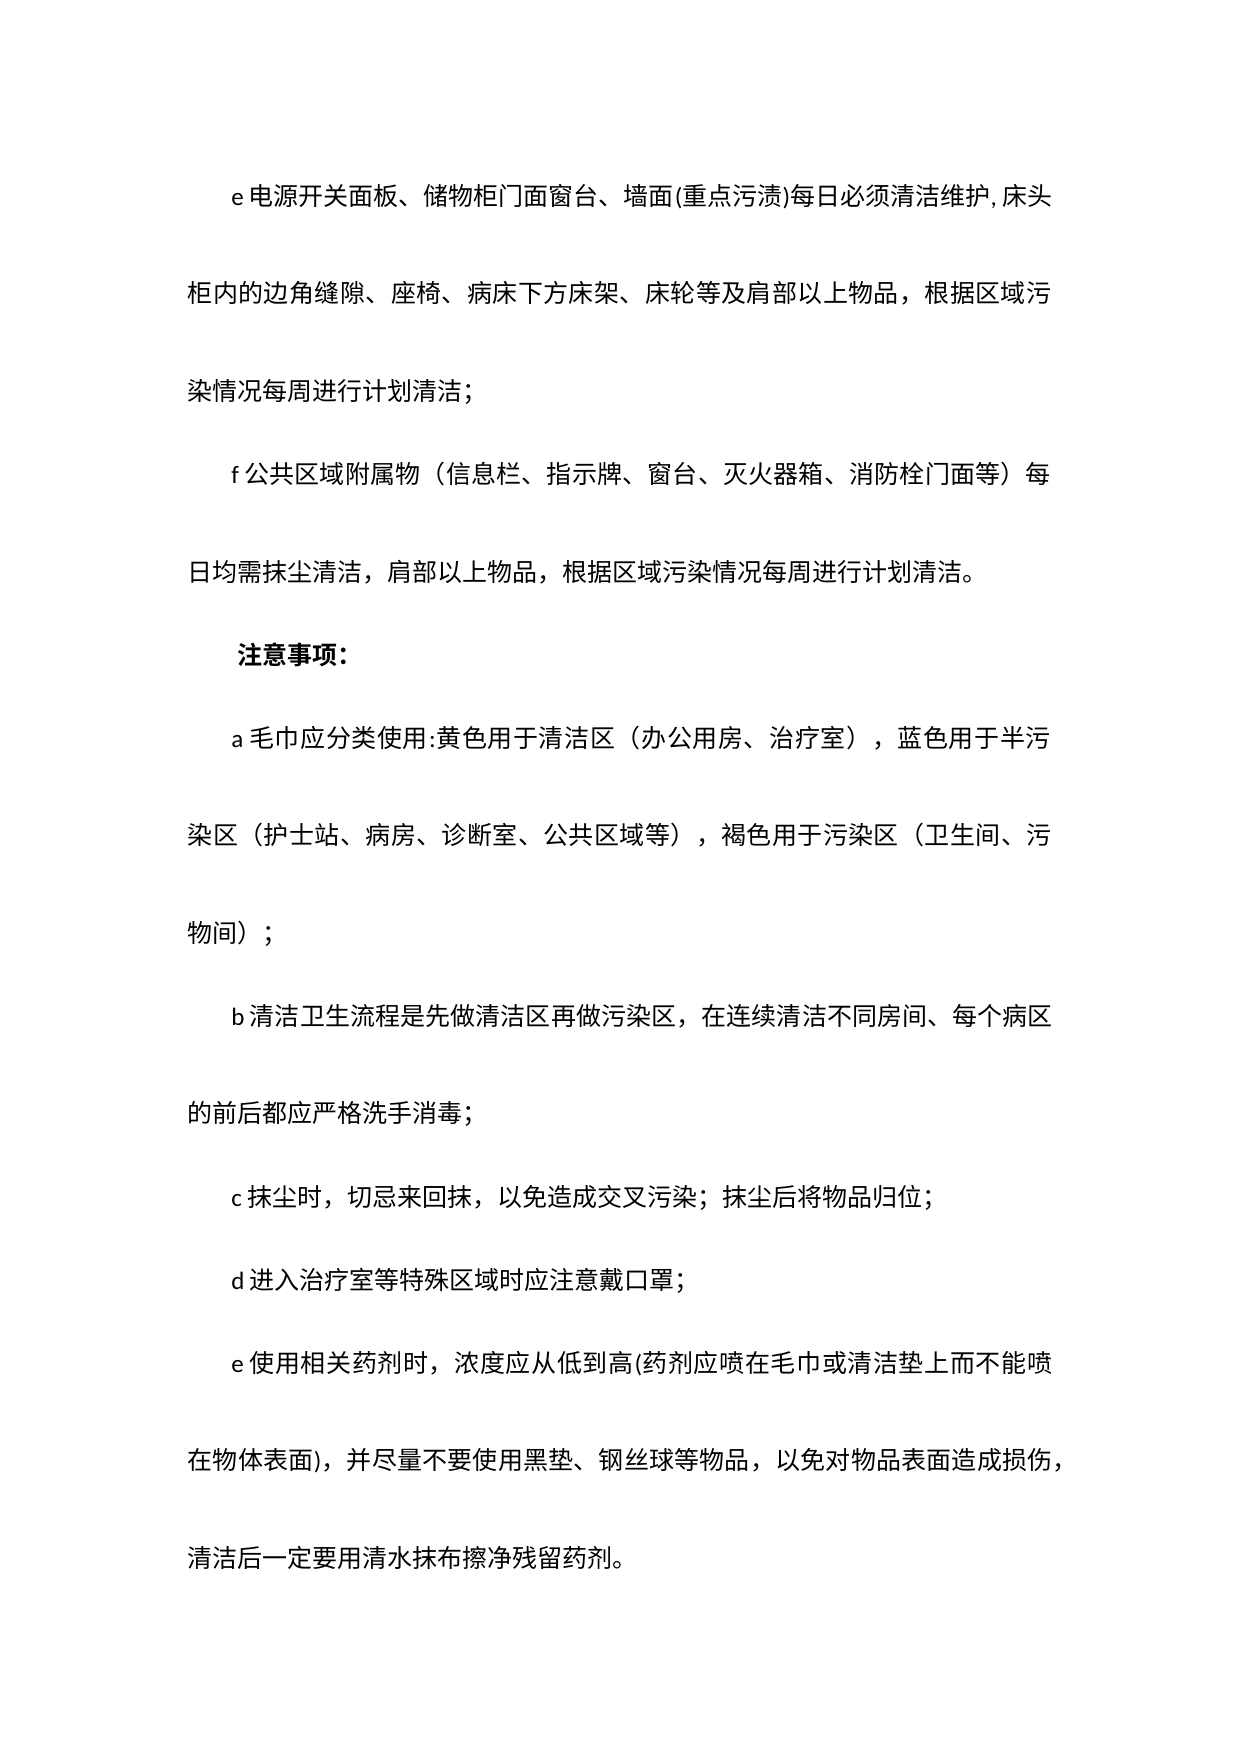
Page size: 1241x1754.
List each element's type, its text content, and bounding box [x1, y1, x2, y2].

text f公共区域附属物（信息栏、指示牌、窗台、灭火器箱、消防栓门面等）每日均需抹尘清洁，肩部以上物品，根据区域污染情况每周进行计划清洁。 [187, 440, 1053, 603]
text e使用相关药剂时，浓度应从低到高(药剂应喷在毛巾或清洁垫上而不能喷在物体表面)，并尽量不要使用黑垫、钢丝球等物品，以免对物品表面造成损伤，清洁后一定要用清水抹布擦净残留药剂。 [187, 1329, 1053, 1589]
text d进入治疗室等特殊区域时应注意戴口罩； [187, 1246, 1053, 1311]
text e电源开关面板、储物柜门面窗台、墙面(重点污渍)每日必须清洁维护, 床头柜内的边角缝隙、座椅、病床下方床架、床轮等及肩部以上物品，根据区域污染情况每周进行计划清洁； [187, 162, 1053, 422]
text c抹尘时，切忌来回抹，以免造成交叉污染；抹尘后将物品归位； [187, 1163, 1053, 1228]
text b清洁卫生流程是先做清洁区再做污染区，在连续清洁不同房间、每个病区的前后都应严格洗手消毒； [187, 982, 1053, 1144]
text 注意事项： [187, 621, 1053, 686]
text a毛巾应分类使用:黄色用于清洁区（办公用房、治疗室），蓝色用于半污染区（护士站、病房、诊断室、公共区域等），褐色用于污染区（卫生间、污物间）； [187, 704, 1053, 964]
